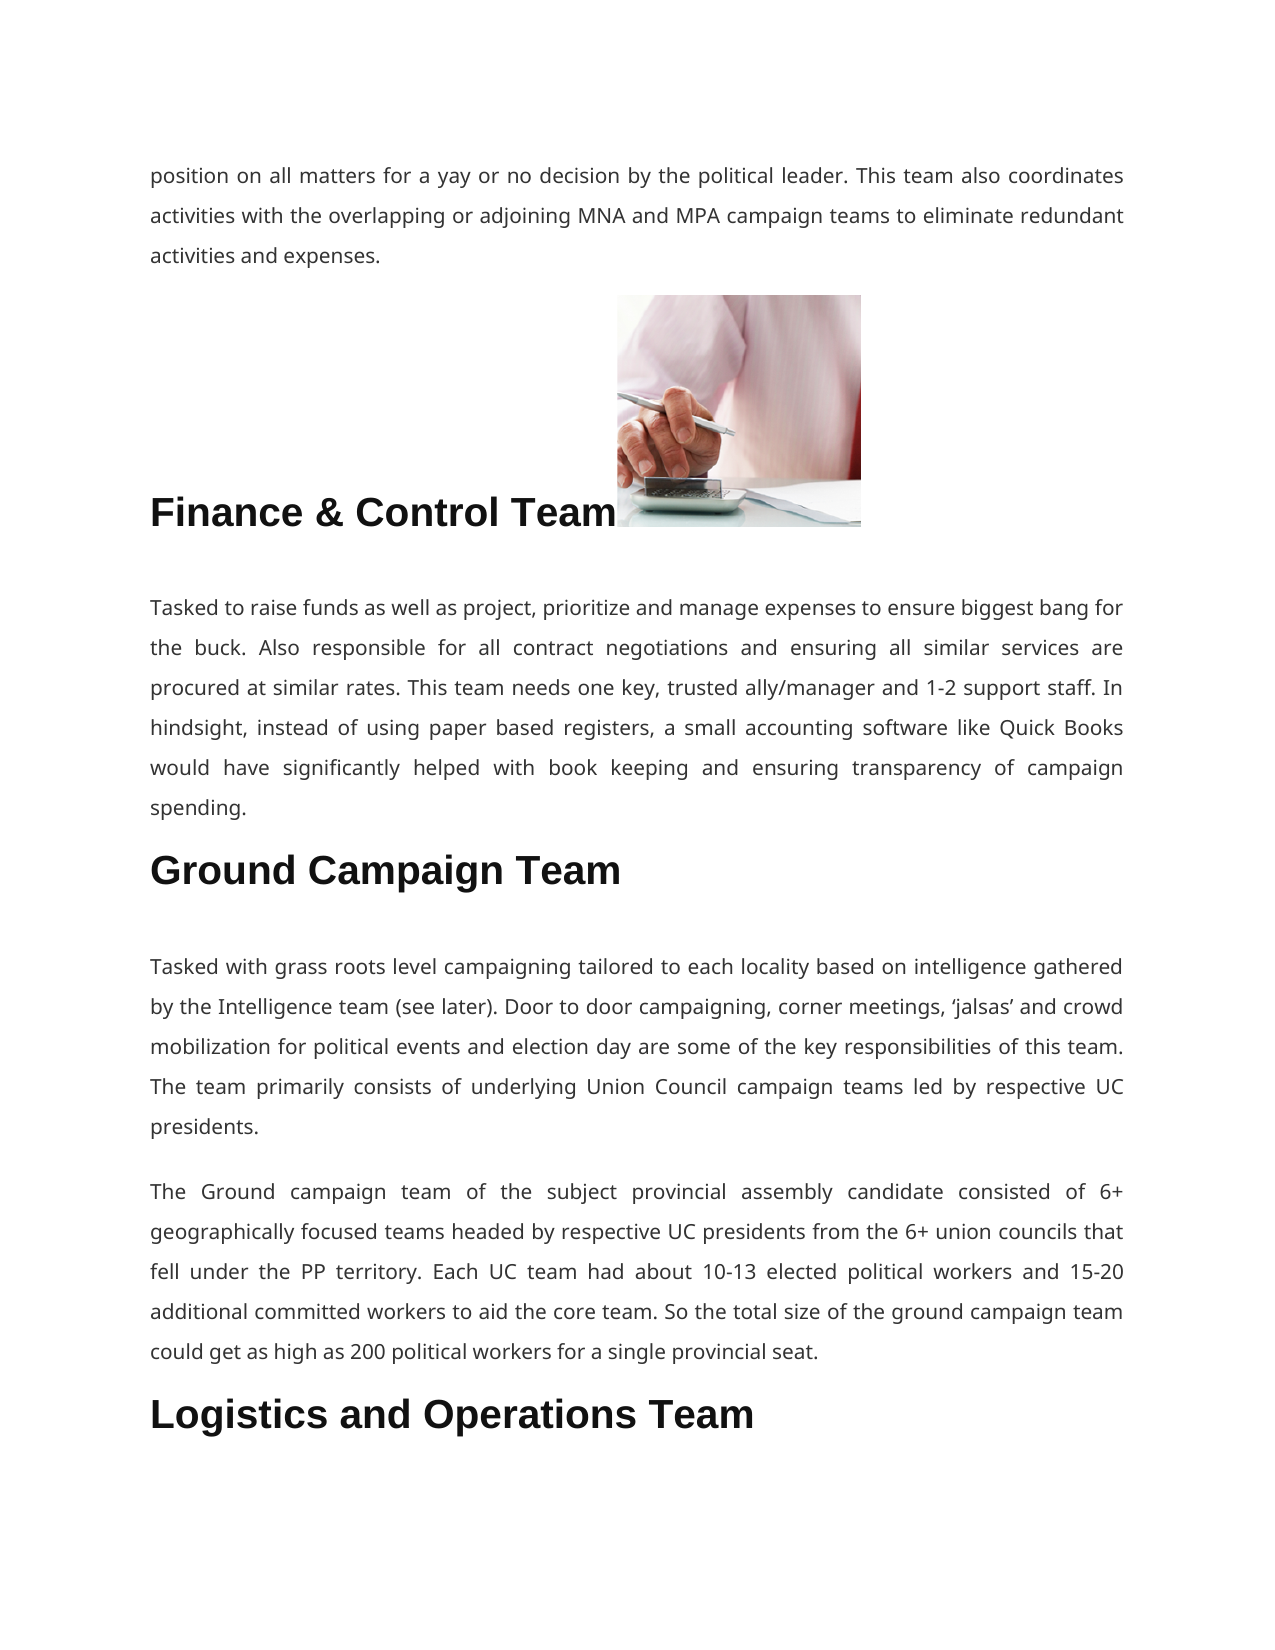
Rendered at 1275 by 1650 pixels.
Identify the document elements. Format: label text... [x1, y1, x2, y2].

text Ground Campaign Team [150, 847, 1125, 893]
text The Ground campaign team of the subject provincial assembly candidate consisted of 6+ geographically focused teams headed by respective UC presidents from the 6+ union councils that fell under the PP territory. Each UC team had about 10-13 elected political workers and 15-20 additional committed workers to aid the core team. So the total size of the ground campaign team could get as high as 200 political workers for a single provincial seat. [150, 1165, 1125, 1365]
text Logistics and Operations Team [150, 1390, 1125, 1437]
text Tasked to raise funds as well as project, prioritize and manage expenses to ensure biggest bang for the buck. Also responsible for all contract negotiations and ensuring all similar services are procured at similar rates. This team needs one key, trusted ally/manager and 1-2 support staff. In hindsight, instead of using paper based registers, a small accounting software like Quick Books would have significantly helped with book keeping and ensuring transparency of campaign spending. [150, 582, 1125, 822]
text Tasked with grass roots level campaigning tailored to each locality based on intelligence gathered by the Intelligence team (see later). Door to door campaigning, corner meetings, ‘jalsas’ and crowd mobilization for political events and election day are some of the key responsibilities of this team. The team primarily consists of underlying Union Council campaign teams led by respective UC presidents. [150, 940, 1125, 1140]
text Finance & Control Team [150, 295, 1125, 535]
picture [617, 295, 861, 527]
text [150, 150, 1125, 270]
